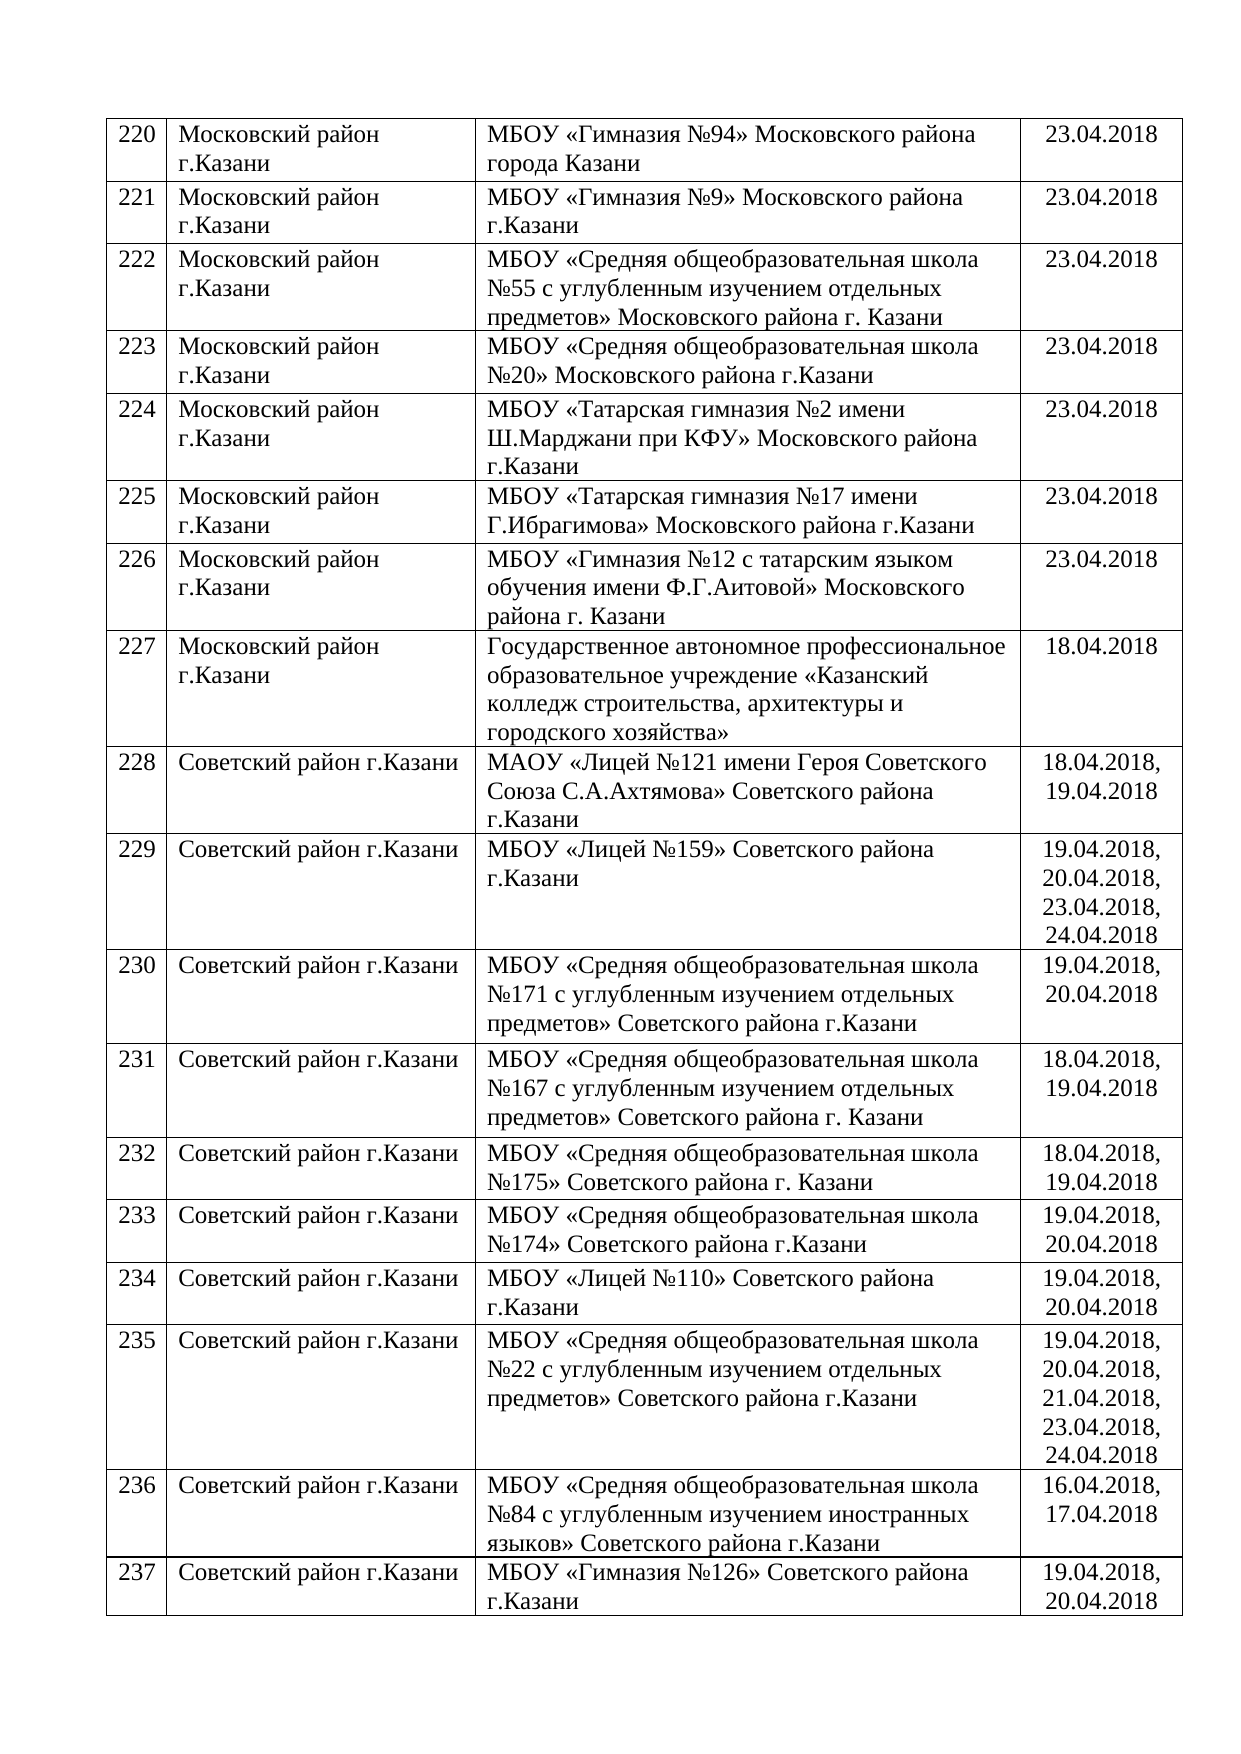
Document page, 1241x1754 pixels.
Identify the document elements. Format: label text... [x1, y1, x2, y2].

table_cell 227 [107, 631, 166, 746]
table_cell 23.04.2018 [1021, 481, 1182, 543]
table_cell МБОУ «Средняя общеобразовательная школа №22 с углубленным изучением отдельных предметов» Советского района г.Казани [476, 1325, 1020, 1469]
table_cell Московский район г.Казани [167, 119, 475, 181]
table_cell МБОУ «Гимназия №126» Советского района г.Казани [476, 1558, 1020, 1615]
table_cell 18.04.2018, 19.04.2018 [1021, 1138, 1182, 1199]
table_cell 23.04.2018 [1021, 244, 1182, 330]
table_cell Московский район г.Казани [167, 631, 475, 746]
table_cell Советский район г.Казани [167, 1200, 475, 1262]
table_cell 231 [107, 1044, 166, 1137]
table_cell Московский район г.Казани [167, 331, 475, 393]
table_cell 236 [107, 1470, 166, 1556]
table_cell 23.04.2018 [1021, 119, 1182, 181]
table_cell 23.04.2018 [1021, 394, 1182, 480]
table_cell МБОУ «Средняя общеобразовательная школа №171 с углубленным изучением отдельных предметов» Советского района г.Казани [476, 950, 1020, 1043]
table_cell 18.04.2018, 19.04.2018 [1021, 747, 1182, 833]
table_cell 23.04.2018 [1021, 182, 1182, 243]
table_cell 235 [107, 1325, 166, 1469]
table_cell МБОУ «Средняя общеобразовательная школа №55 с углубленным изучением отдельных предметов» Московского района г. Казани [476, 244, 1020, 330]
table_cell 229 [107, 834, 166, 949]
table_cell 19.04.2018, 20.04.2018, 23.04.2018, 24.04.2018 [1021, 834, 1182, 949]
table_cell 18.04.2018 [1021, 631, 1182, 746]
table_cell МАОУ «Лицей №121 имени Героя Советского Союза С.А.Ахтямова» Советского района г.Казани [476, 747, 1020, 833]
table_cell Московский район г.Казани [167, 182, 475, 243]
table_cell МБОУ «Лицей №110» Советского района г.Казани [476, 1263, 1020, 1324]
table_cell МБОУ «Лицей №159» Советского района г.Казани [476, 834, 1020, 949]
table_cell Московский район г.Казани [167, 394, 475, 480]
table_cell МБОУ «Средняя общеобразовательная школа №20» Московского района г.Казани [476, 331, 1020, 393]
table_cell МБОУ «Средняя общеобразовательная школа №84 с углубленным изучением иностранных языков» Советского района г.Казани [476, 1470, 1020, 1556]
table_cell Московский район г.Казани [167, 244, 475, 330]
table_cell Советский район г.Казани [167, 1138, 475, 1199]
table_cell 232 [107, 1138, 166, 1199]
table_cell 233 [107, 1200, 166, 1262]
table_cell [167, 1558, 475, 1615]
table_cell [1021, 1558, 1182, 1615]
table_cell МБОУ «Татарская гимназия №17 имени Г.Ибрагимова» Московского района г.Казани [476, 481, 1020, 543]
table_cell Советский район г.Казани [167, 950, 475, 1043]
table_cell 223 [107, 331, 166, 393]
table_cell Советский район г.Казани [167, 747, 475, 833]
table_cell МБОУ «Средняя общеобразовательная школа №167 с углубленным изучением отдельных предметов» Советского района г. Казани [476, 1044, 1020, 1137]
table_cell 23.04.2018 [1021, 544, 1182, 630]
table_cell Государственное автономное профессиональное образовательное учреждение «Казанский колледж строительства, архитектуры и городского хозяйства» [476, 631, 1020, 746]
table_cell 234 [107, 1263, 166, 1324]
table_cell МБОУ «Средняя общеобразовательная школа №174» Советского района г.Казани [476, 1200, 1020, 1262]
table_cell МБОУ «Гимназия №9» Московского района г.Казани [476, 182, 1020, 243]
table_cell 222 [107, 244, 166, 330]
table_cell 19.04.2018, 20.04.2018, 21.04.2018, 23.04.2018, 24.04.2018 [1021, 1325, 1182, 1469]
table_cell 228 [107, 747, 166, 833]
table_cell Советский район г.Казани [167, 1044, 475, 1137]
table_cell Советский район г.Казани [167, 1263, 475, 1324]
table_cell Советский район г.Казани [167, 1470, 475, 1556]
table_cell 19.04.2018, 20.04.2018 [1021, 950, 1182, 1043]
table_cell 19.04.2018, 20.04.2018 [1021, 1200, 1182, 1262]
table_cell 226 [107, 544, 166, 630]
table_cell МБОУ «Средняя общеобразовательная школа №175» Советского района г. Казани [476, 1138, 1020, 1199]
table_cell 23.04.2018 [1021, 331, 1182, 393]
table_cell 225 [107, 481, 166, 543]
table_cell 221 [107, 182, 166, 243]
table_cell МБОУ «Гимназия №94» Московского района города Казани [476, 119, 1020, 181]
table_cell 16.04.2018, 17.04.2018 [1021, 1470, 1182, 1556]
table_cell 18.04.2018, 19.04.2018 [1021, 1044, 1182, 1137]
table_cell Советский район г.Казани [167, 834, 475, 949]
table_cell 224 [107, 394, 166, 480]
table_cell 237 [107, 1558, 166, 1615]
table_cell 230 [107, 950, 166, 1043]
table_cell Московский район г.Казани [167, 481, 475, 543]
table_cell 19.04.2018, 20.04.2018 [1021, 1263, 1182, 1324]
table_cell МБОУ «Татарская гимназия №2 имени Ш.Марджани при КФУ» Московского района г.Казани [476, 394, 1020, 480]
table_cell 220 [107, 119, 166, 181]
table_cell Советский район г.Казани [167, 1325, 475, 1469]
table_cell МБОУ «Гимназия №12 с татарским языком обучения имени Ф.Г.Аитовой» Московского района г. Казани [476, 544, 1020, 630]
table_cell Московский район г.Казани [167, 544, 475, 630]
